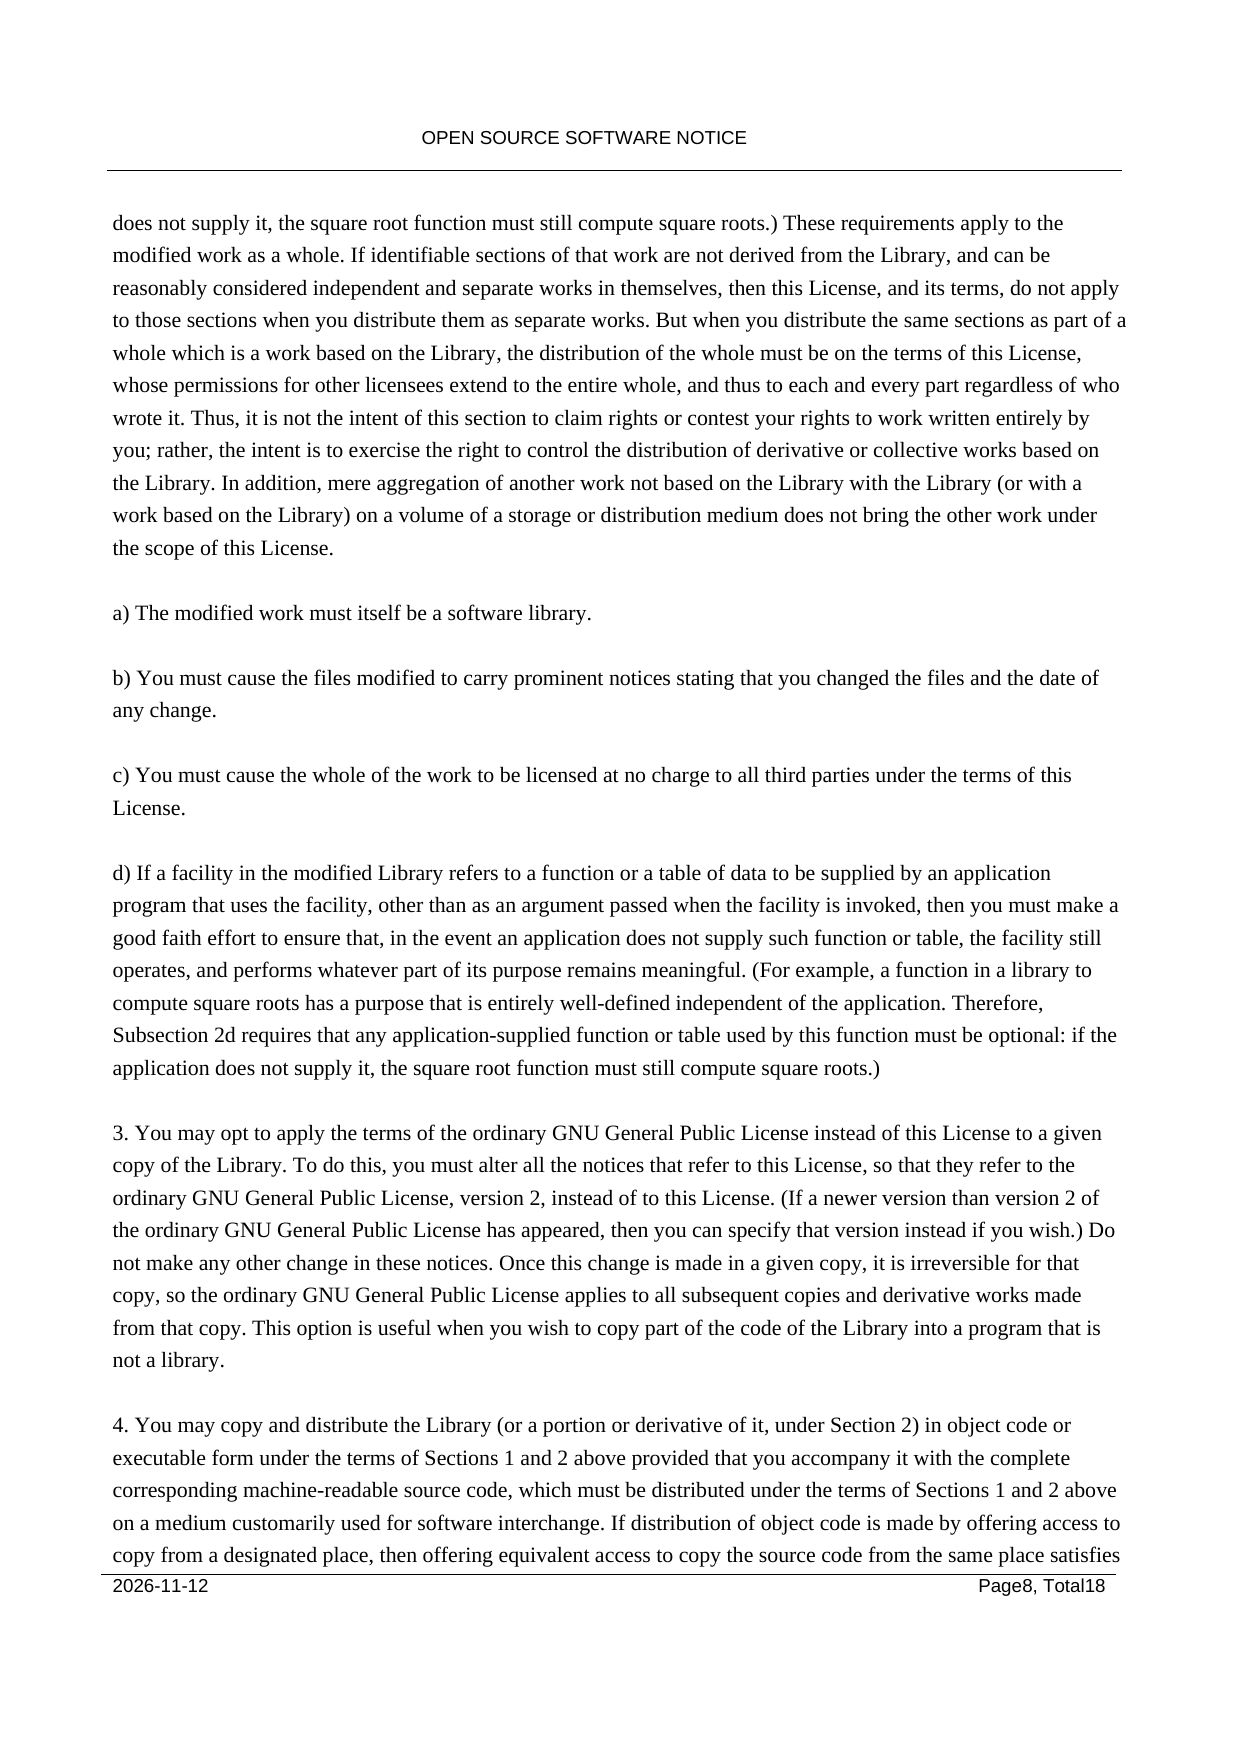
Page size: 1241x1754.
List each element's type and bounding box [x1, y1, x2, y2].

text [112, 206, 1128, 1571]
